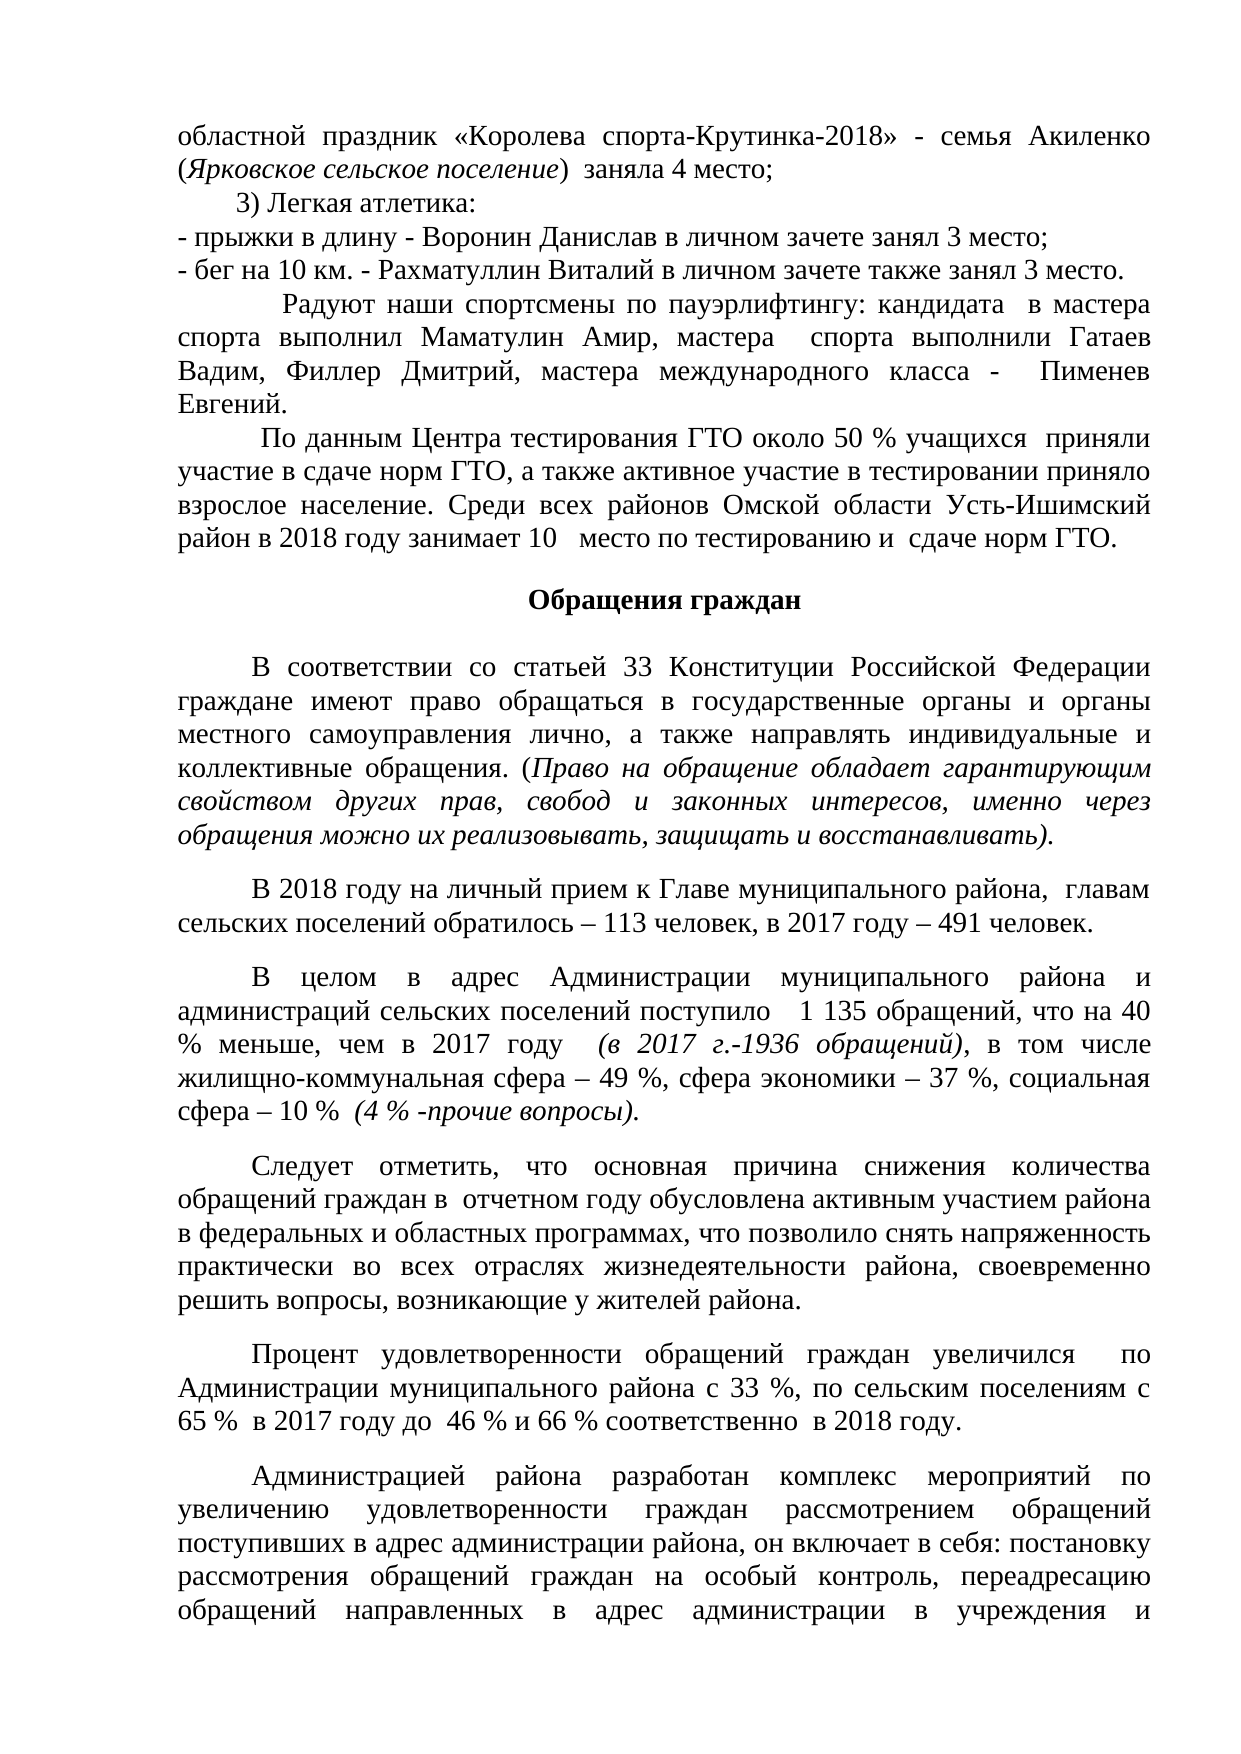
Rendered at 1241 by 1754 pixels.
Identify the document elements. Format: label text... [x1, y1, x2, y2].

text 3) Легкая атлетика: [177, 185, 1152, 219]
text По данным Центра тестирования ГТО около 50 % учащихся приняли участие в сдаче норм ГТО, а также активное участие в тестировании приняло взрослое население. Среди всех районов Омской области Усть-Ишимский район в 2018 году занимает 10 место по тестированию и сдаче норм ГТО. [177, 420, 1152, 554]
text областной праздник «Королева спорта-Крутинка-2018» - семья Акиленко (Ярковское сельское поселение) заняла 4 место; [177, 118, 1152, 185]
text - прыжки в длину - Воронин Данислав в личном зачете занял 3 место; [177, 219, 1152, 252]
text Радуют наши спортсмены по пауэрлифтингу: кандидата в мастера спорта выполнил Маматулин Амир, мастера спорта выполнили Гатаев Вадим, Филлер Дмитрий, мастера международного класса - Пименев Евгений. [177, 286, 1152, 420]
text Обращения граждан [177, 582, 1152, 616]
text В целом в адрес Администрации муниципального района и администраций сельских поселений поступило 1 135 обращений, что на 40 % меньше, чем в 2017 году (в 2017 г.-1936 обращений), в том числе жилищно-коммунальная сфера – 49 %, сфера экономики – 37 %, социальная сфера – 10 % (4 % -прочие вопросы). [177, 959, 1152, 1127]
text В соответствии со статьей 33 Конституции Российской Федерации граждане имеют право обращаться в государственные органы и органы местного самоуправления лично, а также направлять индивидуальные и коллективные обращения. (Право на обращение обладает гарантирующим свойством других прав, свобод и законных интересов, именно через обращения можно их реализовывать, защищать и восстанавливать). [177, 649, 1152, 851]
text В 2018 году на личный прием к Главе муниципального района, главам сельских поселений обратилось – 113 человек, в 2017 году – 491 человек. [177, 871, 1152, 938]
text - бег на 10 км. - Рахматуллин Виталий в личном зачете также занял 3 место. [177, 252, 1152, 286]
text Процент удовлетворенности обращений граждан увеличился по Администрации муниципального района с 33 %, по сельским поселениям с 65 % в 2017 году до 46 % и 66 % соответственно в 2018 году. [177, 1336, 1152, 1437]
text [177, 1458, 1152, 1626]
text Следует отметить, что основная причина снижения количества обращений граждан в отчетном году обусловлена активным участием района в федеральных и областных программах, что позволило снять напряженность практически во всех отраслях жизнедеятельности района, своевременно решить вопросы, возникающие у жителей района. [177, 1148, 1152, 1316]
